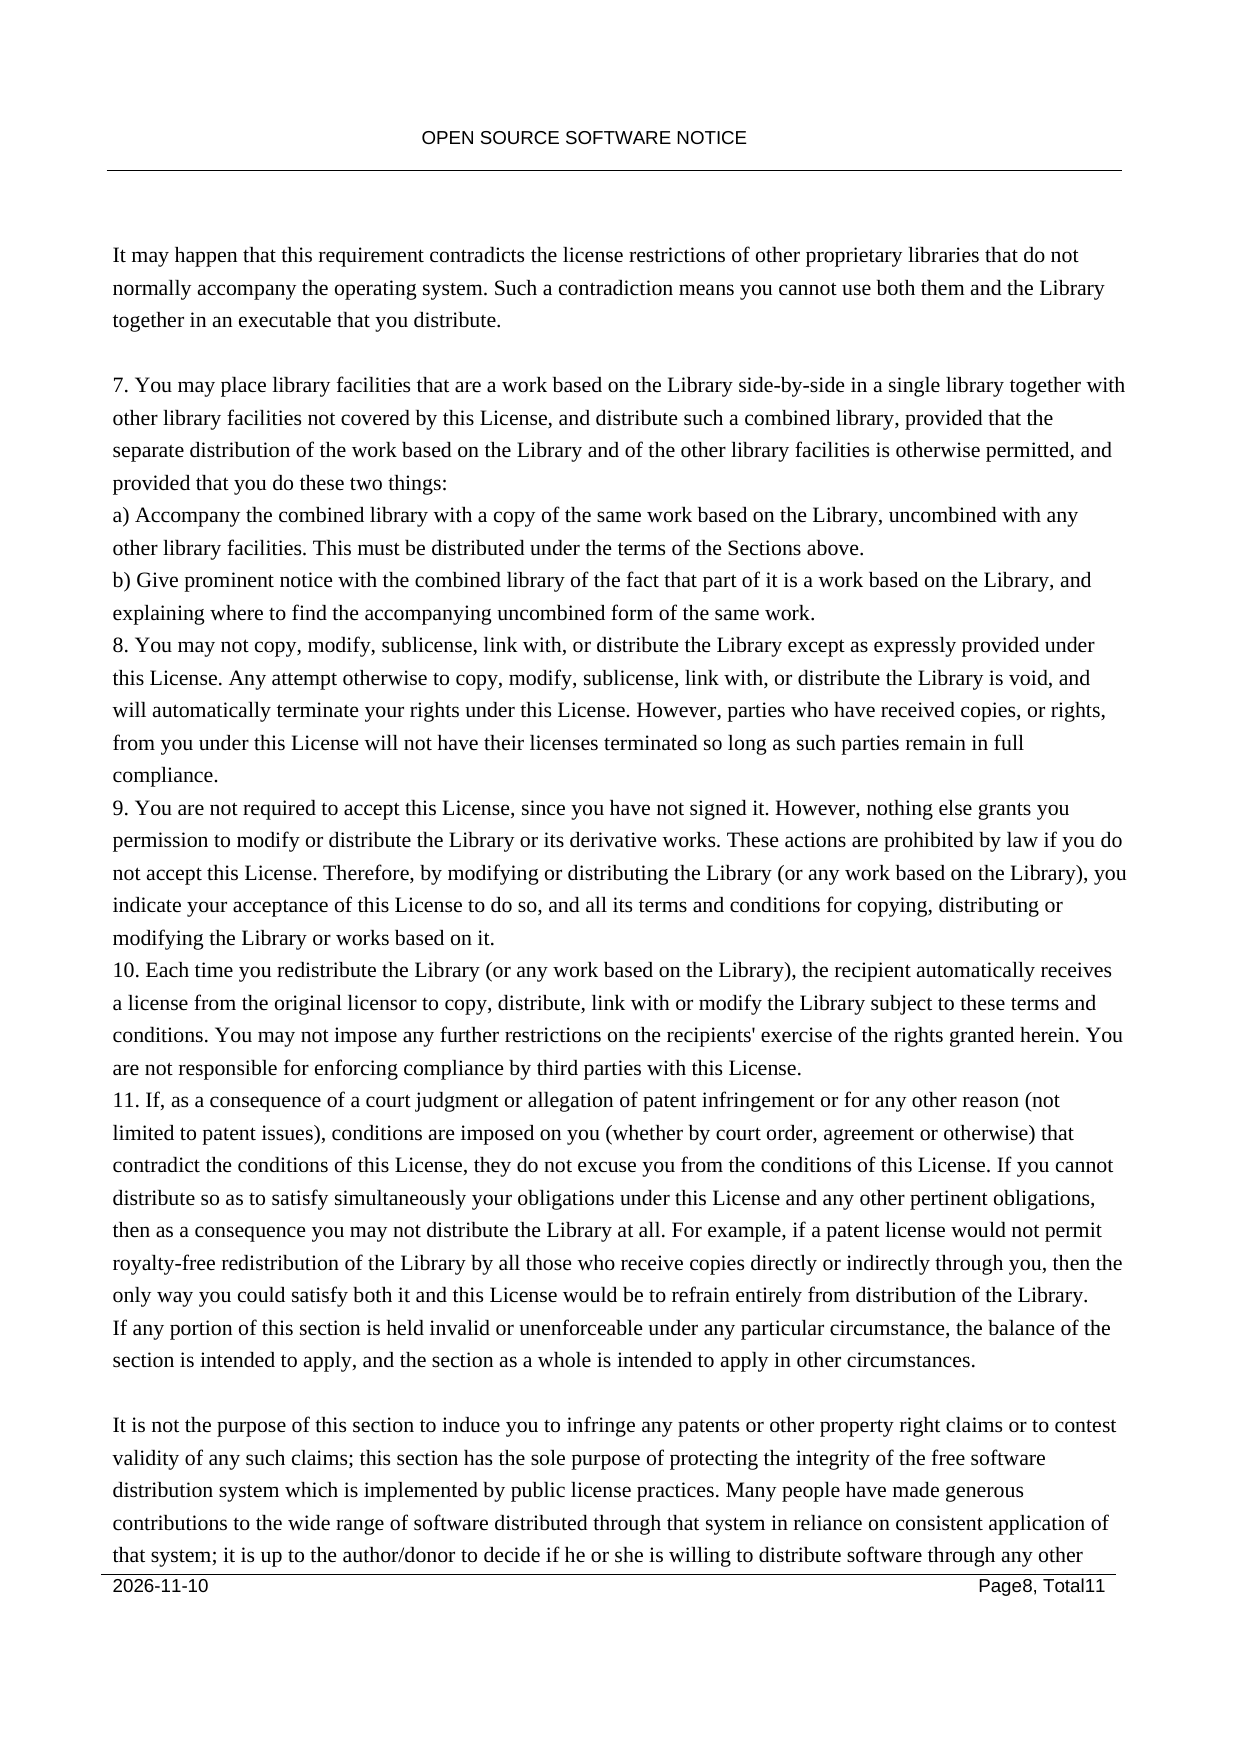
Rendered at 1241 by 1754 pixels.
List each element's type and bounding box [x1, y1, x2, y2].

text [112, 206, 1128, 1571]
